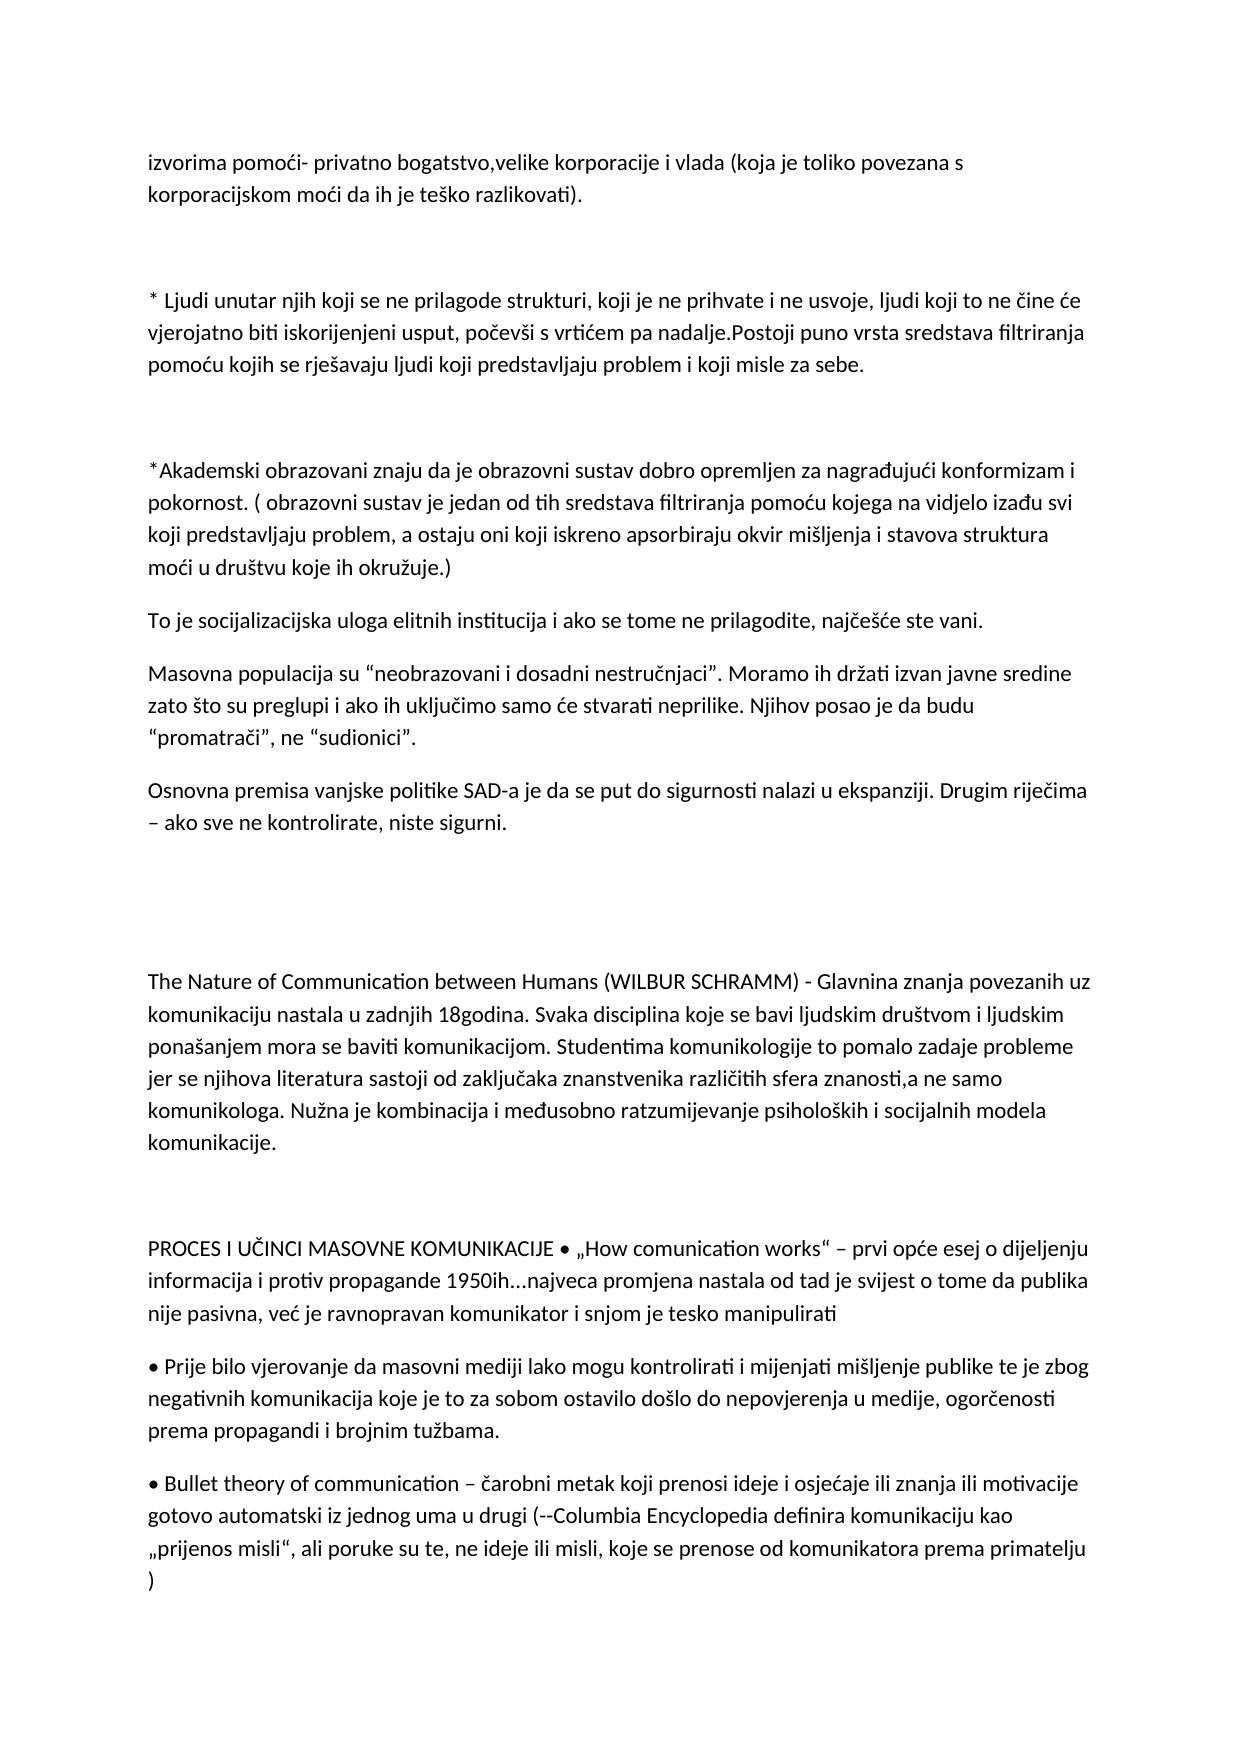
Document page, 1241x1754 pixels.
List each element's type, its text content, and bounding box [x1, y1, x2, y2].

text Osnovna premisa vanjske politike SAD-a je da se put do sigurnosti nalazi u ekspanziji. Drugim riječima – ako sve ne kontrolirate, niste sigurni. [148, 776, 1093, 836]
text • Bullet theory of communication – čarobni metak koji prenosi ideje i osjećaje ili znanja ili motivacije gotovo automatski iz jednog uma u drugi (--Columbia Encyclopedia definira komunikaciju kao „prijenos misli“, ali poruke su te, ne ideje ili misli, koje se prenose od komunikatora prema primatelju ) [148, 1469, 1093, 1594]
text To je socijalizacijska uloga elitnih institucija i ako se tome ne prilagodite, najčešće ste vani. [148, 606, 1093, 634]
text PROCES I UČINCI MASOVNE KOMUNIKACIJE • „How comunication works“ – prvi opće esej o dijeljenju informacija i protiv propagande 1950ih...najveca promjena nastala od tad je svijest o tome da publika nije pasivna, već je ravnopravan komunikator i snjom je tesko manipulirati [148, 1234, 1093, 1327]
text * Ljudi unutar njih koji se ne prilagode strukturi, koji je ne prihvate i ne usvoje, ljudi koji to ne čine će vjerojatno biti iskorijenjeni usput, počevši s vrtićem pa nadalje.Postoji puno vrsta sredstava filtriranja pomoću kojih se rješavaju ljudi koji predstavljaju problem i koji misle za sebe. [148, 286, 1093, 378]
text • Prije bilo vjerovanje da masovni mediji lako mogu kontrolirati i mijenjati mišljenje publike te je zbog negativnih komunikacija koje je to za sobom ostavilo došlo do nepovjerenja u medije, ogorčenosti prema propagandi i brojnim tužbama. [148, 1352, 1093, 1444]
text *Akademski obrazovani znaju da je obrazovni sustav dobro opremljen za nagrađujući konformizam i pokornost. ( obrazovni sustav je jedan od tih sredstava filtriranja pomoću kojega na vidjelo izađu svi koji predstavljaju problem, a ostaju oni koji iskreno apsorbiraju okvir mišljenja i stavova struktura moći u društvu koje ih okružuje.) [148, 456, 1093, 581]
text The Nature of Communication between Humans (WILBUR SCHRAMM) - Glavnina znanja povezanih uz komunikaciju nastala u zadnjih 18godina. Svaka disciplina koje se bavi ljudskim društvom i ljudskim ponašanjem mora se baviti komunikacijom. Studentima komunikologije to pomalo zadaje probleme jer se njihova literatura sastoji od zaključaka znanstvenika različitih sfera znanosti,a ne samo komunikologa. Nužna je kombinacija i međusobno ratzumijevanje psiholoških i socijalnih modela komunikacije. [148, 967, 1093, 1156]
text Masovna populacija su “neobrazovani i dosadni nestručnjaci”. Moramo ih držati izvan javne sredine zato što su preglupi i ako ih uključimo samo će stvarati neprilike. Njihov posao je da budu “promatrači”, ne “sudionici”. [148, 659, 1093, 751]
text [148, 148, 1093, 208]
